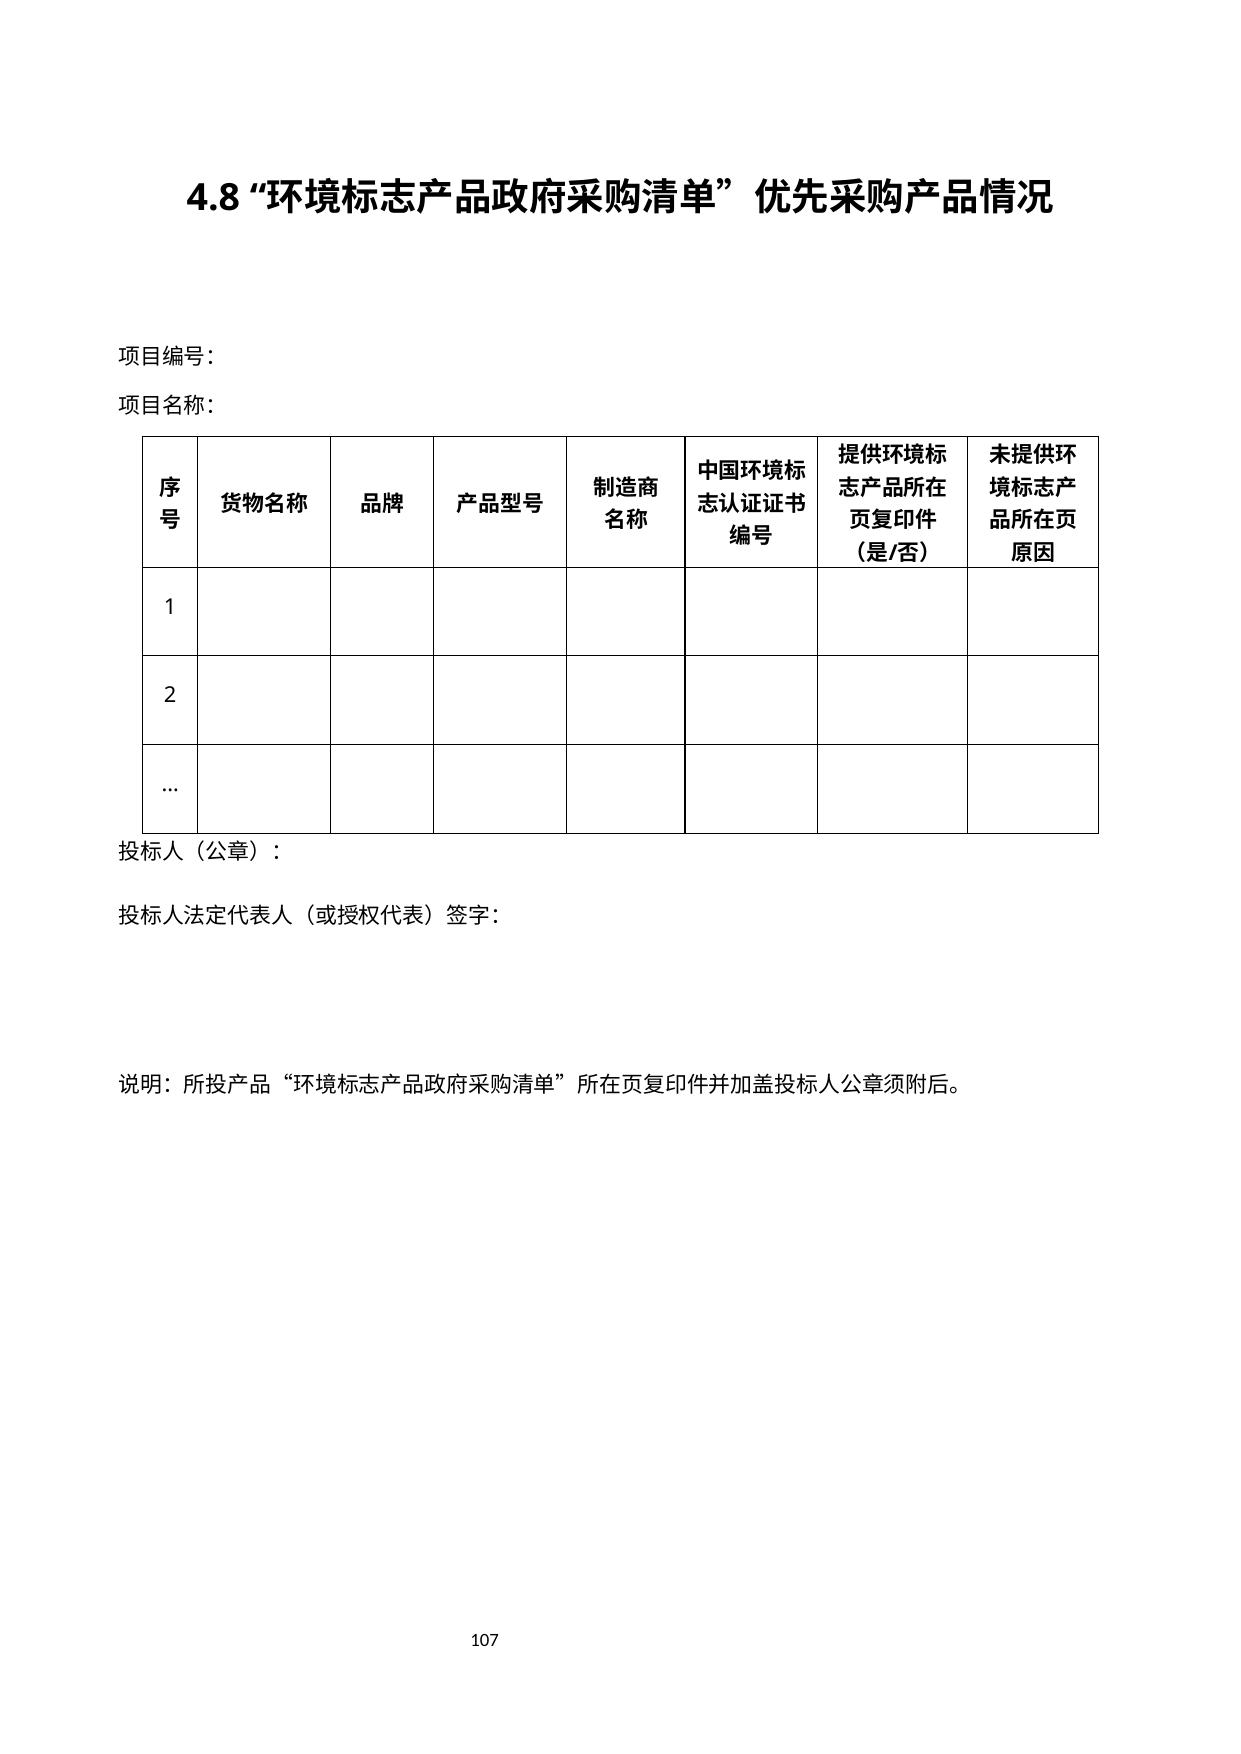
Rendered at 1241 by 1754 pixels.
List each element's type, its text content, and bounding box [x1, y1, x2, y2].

table_cell [686, 656, 817, 744]
table_cell [434, 568, 566, 655]
table_cell [686, 568, 817, 655]
table_cell [434, 745, 566, 833]
table_cell [198, 568, 330, 655]
table_cell [686, 745, 817, 833]
table_cell [818, 656, 967, 744]
text 说明：所投产品“环境标志产品政府采购清单”所在页复印件并加盖投标人公章须附后。 [118, 1066, 1122, 1099]
table_cell [331, 745, 433, 833]
table_cell [818, 745, 967, 833]
table_cell … [143, 745, 197, 833]
table_cell [968, 568, 1098, 655]
text 投标人（公章）： [118, 834, 1122, 866]
text 投标人法定代表人（或授权代表）签字： [118, 898, 1122, 930]
table_header 中国环境标志认证证书编号 [686, 437, 817, 567]
text 项目编号： [118, 339, 1122, 371]
text 4.8 “环境标志产品政府采购清单”优先采购产品情况 [118, 162, 1122, 227]
table_cell [331, 656, 433, 744]
table_header 货物名称 [198, 437, 330, 567]
text 项目名称： [118, 387, 1122, 420]
table_cell [567, 656, 684, 744]
table_cell [968, 656, 1098, 744]
table_cell [818, 568, 967, 655]
table_cell [331, 568, 433, 655]
table_cell 2 [143, 656, 197, 744]
table_cell [968, 745, 1098, 833]
table_cell 1 [143, 568, 197, 655]
table_cell [434, 656, 566, 744]
table_cell [567, 745, 684, 833]
table_header 品牌 [331, 437, 433, 567]
table_header 提供环境标志产品所在页复印件 （是/否） [818, 437, 967, 567]
table_cell [198, 745, 330, 833]
table_header 序号 [143, 437, 197, 567]
table_header 未提供环境标志产品所在页原因 [968, 437, 1098, 567]
table_cell [567, 568, 684, 655]
table_cell [198, 656, 330, 744]
table_header 制造商 名称 [567, 437, 684, 567]
table_header 产品型号 [434, 437, 566, 567]
